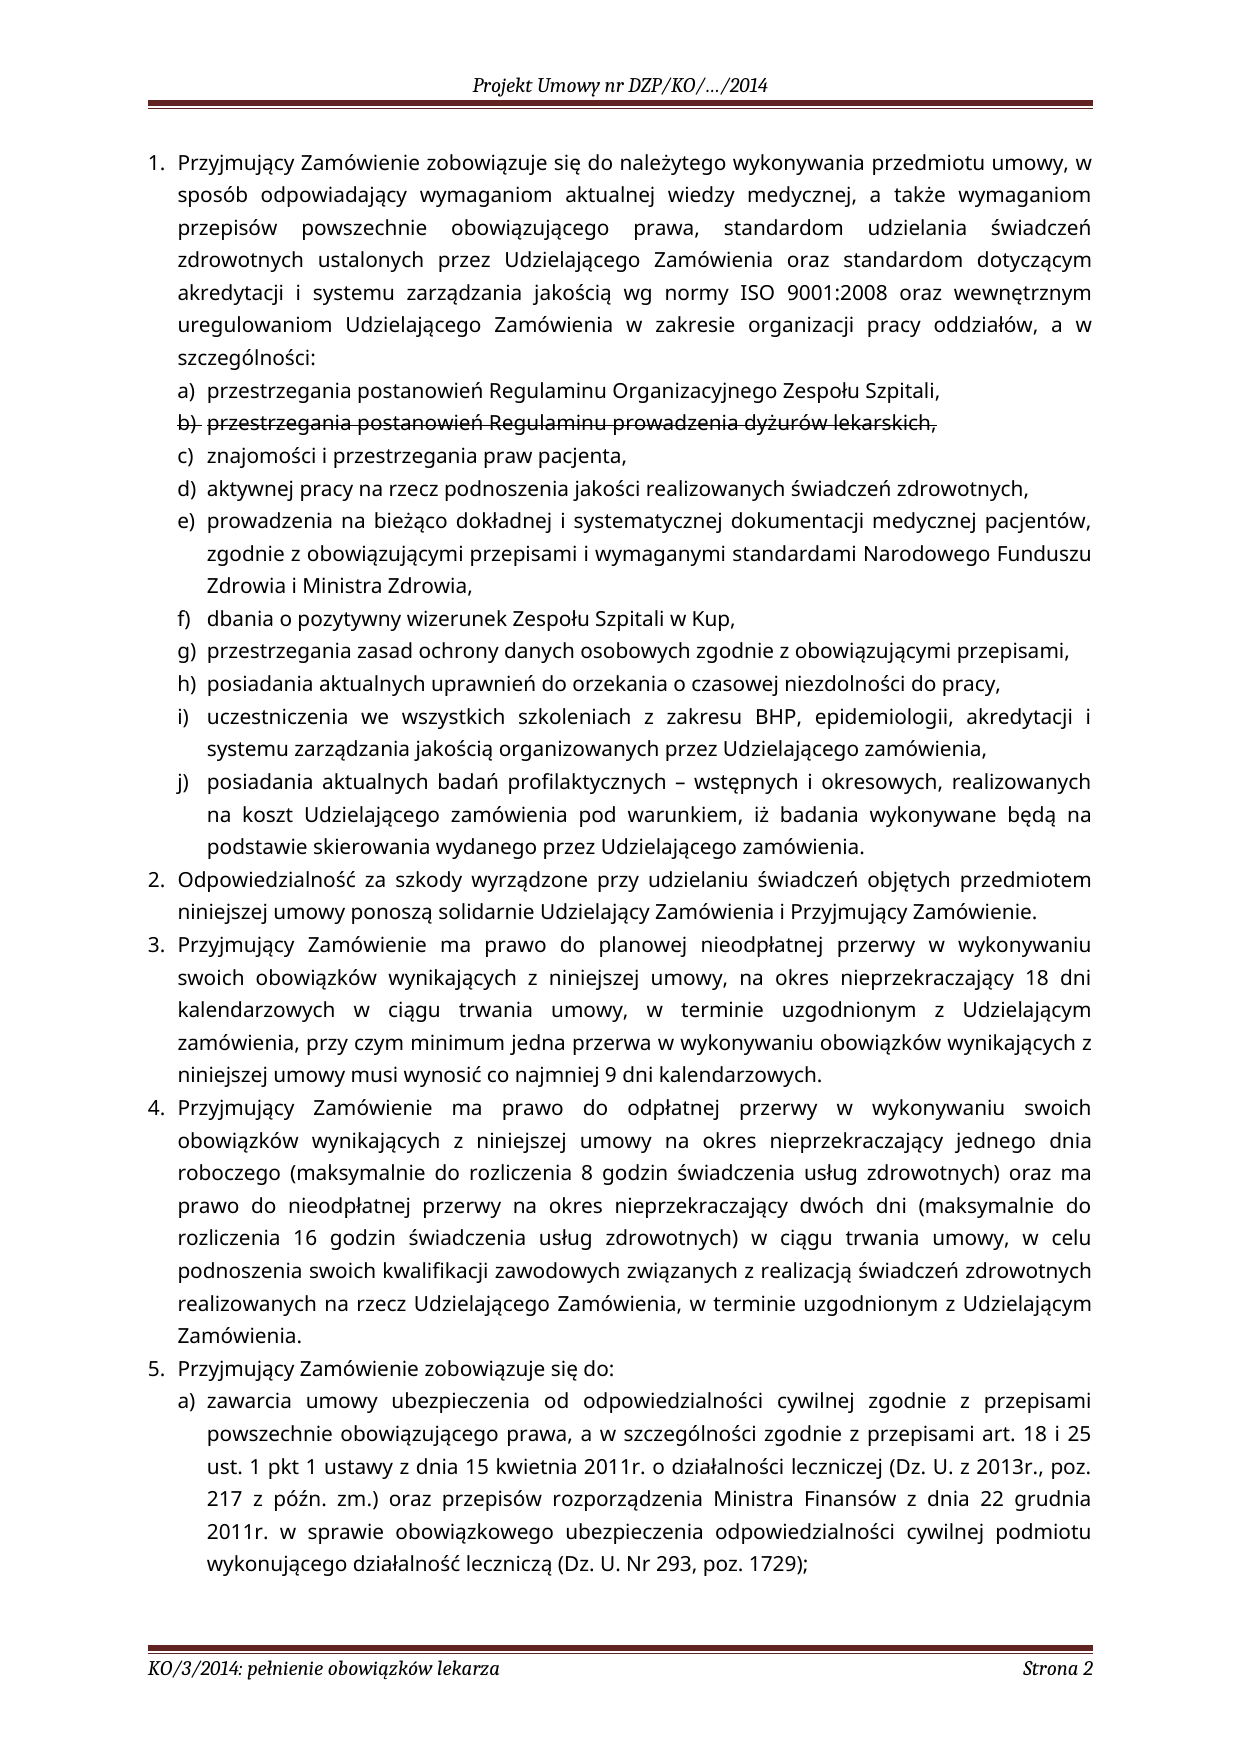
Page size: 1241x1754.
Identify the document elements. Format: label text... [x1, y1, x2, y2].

list przestrzegania postanowień Regulaminu prowadzenia dyżurów lekarskich, [177, 408, 1093, 437]
list Odpowiedzialność za szkody wyrządzone przy udzielaniu świadczeń objętych przedmiotem niniejszej umowy ponoszą solidarnie Udzielający Zamówienia i Przyjmujący Zamówienie. [148, 865, 1093, 926]
list Przyjmujący Zamówienie ma prawo do planowej nieodpłatnej przerwy w wykonywaniu swoich obowiązków wynikających z niniejszej umowy, na okres nieprzekraczający 18 dni kalendarzowych w ciągu trwania umowy, w terminie uzgodnionym z Udzielającym zamówienia, przy czym minimum jedna przerwa w wykonywaniu obowiązków wynikających z niniejszej umowy musi wynosić co najmniej 9 dni kalendarzowych. [148, 930, 1093, 1089]
list Przyjmujący Zamówienie zobowiązuje się do: [148, 1354, 1093, 1382]
list Przyjmujący Zamówienie ma prawo do odpłatnej przerwy w wykonywaniu swoich obowiązków wynikających z niniejszej umowy na okres nieprzekraczający jednego dnia roboczego (maksymalnie do rozliczenia 8 godzin świadczenia usług zdrowotnych) oraz ma prawo do nieodpłatnej przerwy na okres nieprzekraczający dwóch dni (maksymalnie do rozliczenia 16 godzin świadczenia usług zdrowotnych) w ciągu trwania umowy, w celu podnoszenia swoich kwalifikacji zawodowych związanych z realizacją świadczeń zdrowotnych realizowanych na rzecz Udzielającego Zamówienia, w terminie uzgodnionym z Udzielającym Zamówienia. [148, 1093, 1093, 1350]
list posiadania aktualnych uprawnień do orzekania o czasowej niezdolności do pracy, [177, 669, 1093, 698]
list przestrzegania zasad ochrony danych osobowych zgodnie z obowiązującymi przepisami, [177, 637, 1093, 665]
list prowadzenia na bieżąco dokładnej i systematycznej dokumentacji medycznej pacjentów, zgodnie z obowiązującymi przepisami i wymaganymi standardami Narodowego Funduszu Zdrowia i Ministra Zdrowia, [177, 506, 1093, 600]
list uczestniczenia we wszystkich szkoleniach z zakresu BHP, epidemiologii, akredytacji i systemu zarządzania jakością organizowanych przez Udzielającego zamówienia, [177, 702, 1093, 763]
list dbania o pozytywny wizerunek Zespołu Szpitali w Kup, [177, 604, 1093, 632]
list Przyjmujący Zamówienie zobowiązuje się do należytego wykonywania przedmiotu umowy, w sposób odpowiadający wymaganiom aktualnej wiedzy medycznej, a także wymaganiom przepisów powszechnie obowiązującego prawa, standardom udzielania świadczeń zdrowotnych ustalonych przez Udzielającego Zamówienia oraz standardom dotyczącym akredytacji i systemu zarządzania jakością wg normy ISO 9001:2008 oraz wewnętrznym uregulowaniom Udzielającego Zamówienia w zakresie organizacji pracy oddziałów, a w szczególności: [148, 148, 1093, 372]
list posiadania aktualnych badań profilaktycznych – wstępnych i okresowych, realizowanych na koszt Udzielającego zamówienia pod warunkiem, iż badania wykonywane będą na podstawie skierowania wydanego przez Udzielającego zamówienia. [177, 767, 1093, 861]
list przestrzegania postanowień Regulaminu Organizacyjnego Zespołu Szpitali, [177, 376, 1093, 404]
list znajomości i przestrzegania praw pacjenta, [177, 441, 1093, 469]
list zawarcia umowy ubezpieczenia od odpowiedzialności cywilnej zgodnie z przepisami powszechnie obowiązującego prawa, a w szczególności zgodnie z przepisami art. 18 i 25 ust. 1 pkt 1 ustawy z dnia 15 kwietnia 2011r. o działalności leczniczej (Dz. U. z 2013r., poz. 217 z późn. zm.) oraz przepisów rozporządzenia Ministra Finansów z dnia 22 grudnia 2011r. w sprawie obowiązkowego ubezpieczenia odpowiedzialności cywilnej podmiotu wykonującego działalność leczniczą (Dz. U. Nr 293, poz. 1729); [177, 1387, 1093, 1578]
list aktywnej pracy na rzecz podnoszenia jakości realizowanych świadczeń zdrowotnych, [177, 474, 1093, 502]
